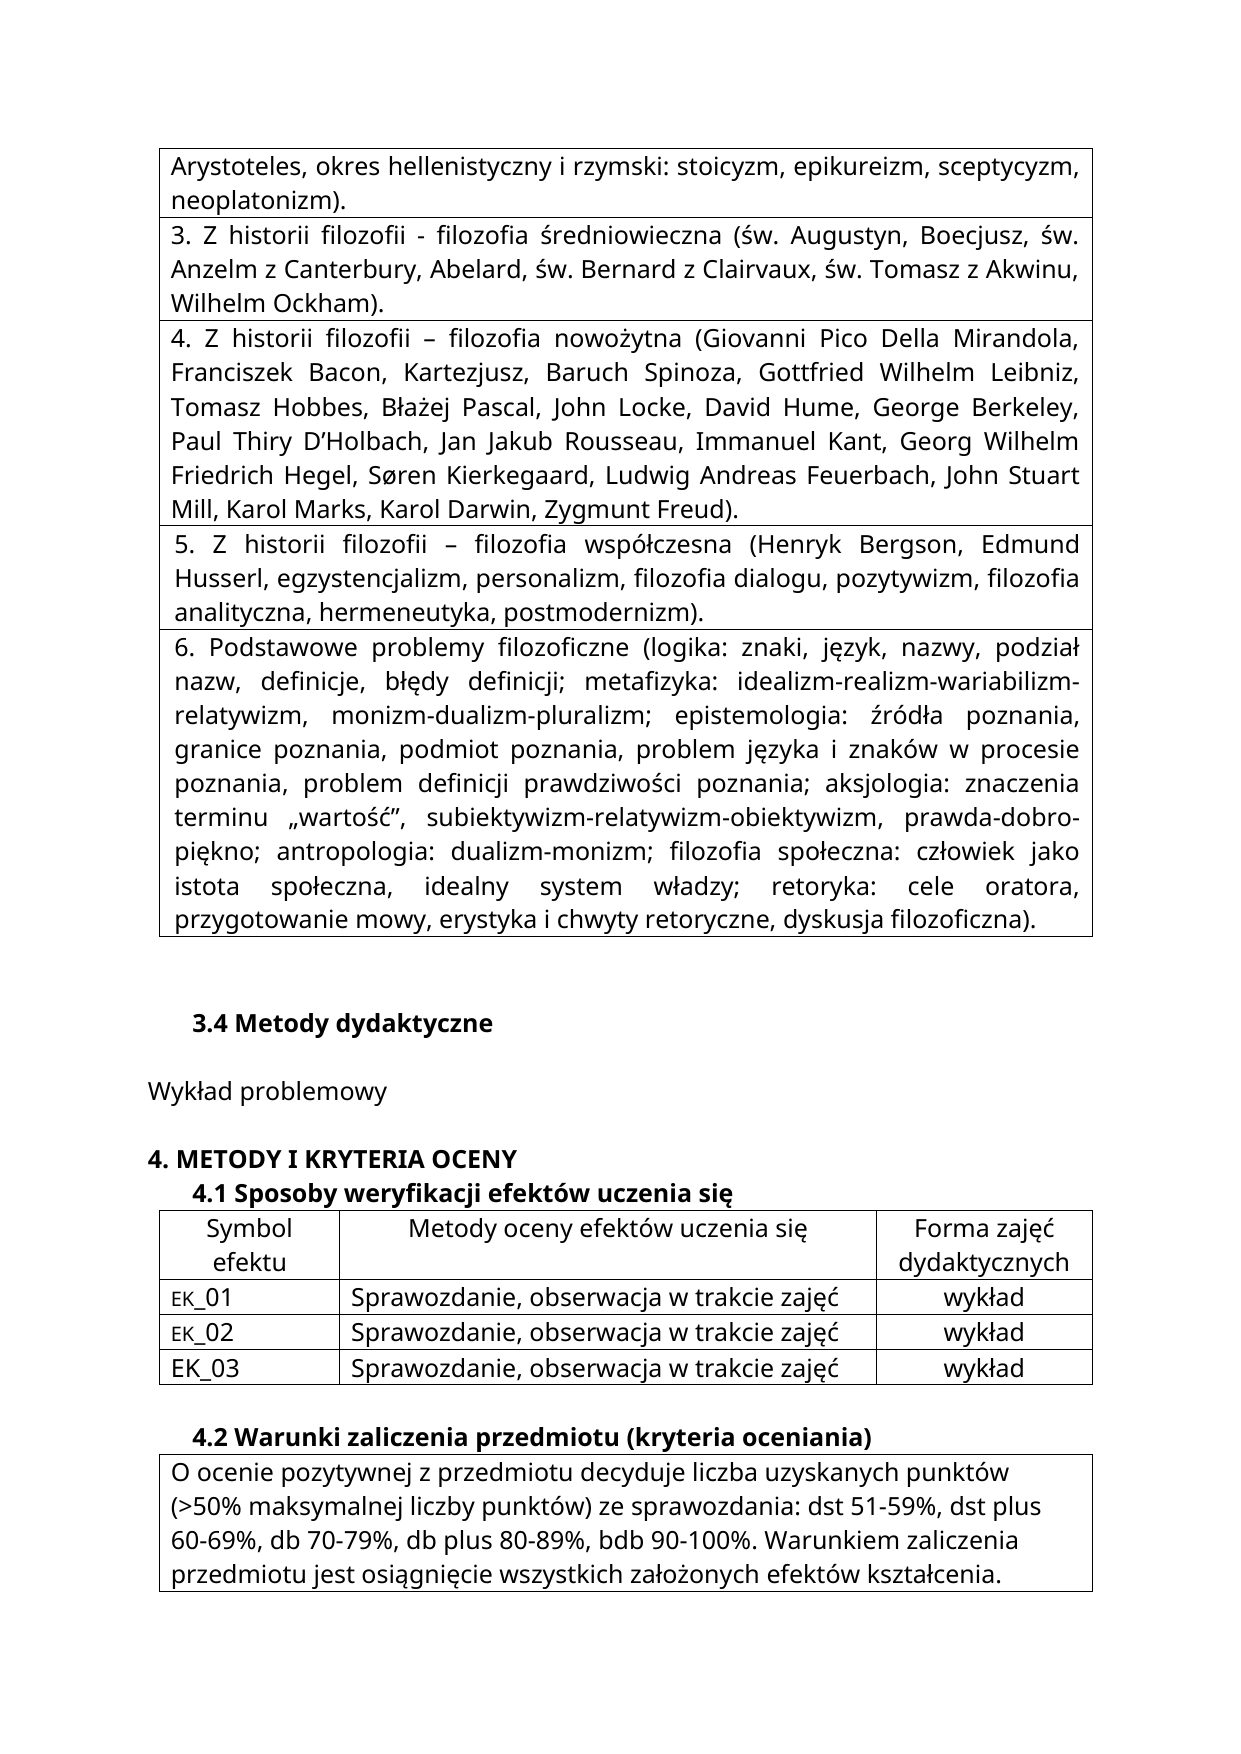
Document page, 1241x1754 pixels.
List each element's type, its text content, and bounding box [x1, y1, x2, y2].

text 3.4 Metody dydaktyczne [192, 1005, 1093, 1039]
table_cell wykład [877, 1350, 1092, 1384]
table_cell 6. Podstawowe problemy filozoficzne (logika: znaki, język, nazwy, podział nazw, definicje, błędy definicji; metafizyka: idealizm-realizm-wariabilizm-relatywizm, monizm-dualizm-pluralizm; epistemologia: źródła poznania, granice poznania, podmiot poznania, problem języka i znaków w procesie poznania, problem definicji prawdziwości poznania; aksjologia: znaczenia terminu „wartość”, subiektywizm-relatywizm-obiektywizm, prawda-dobro-piękno; antropologia: dualizm-monizm; filozofia społeczna: człowiek jako istota społeczna, idealny system władzy; retoryka: cele oratora, przygotowanie mowy, erystyka i chwyty retoryczne, dyskusja filozoficzna). [160, 630, 1092, 936]
table_cell Sprawozdanie, obserwacja w trakcie zajęć [340, 1350, 876, 1384]
table_cell Sprawozdanie, obserwacja w trakcie zajęć [340, 1280, 876, 1314]
table_header Metody oceny efektów uczenia się [340, 1211, 876, 1279]
text 4.2 Warunki zaliczenia przedmiotu (kryteria oceniania) [192, 1419, 1093, 1453]
table_cell Sprawozdanie, obserwacja w trakcie zajęć [340, 1315, 876, 1349]
table_header Symbol efektu [160, 1211, 339, 1279]
text Wykład problemowy [148, 1073, 1093, 1108]
text 4. METODY I KRYTERIA OCENY [148, 1142, 1093, 1176]
table_cell ek_02 [160, 1315, 339, 1349]
table_cell 5. Z historii filozofii – filozofia współczesna (Henryk Bergson, Edmund Husserl, egzystencjalizm, personalizm, filozofia dialogu, pozytywizm, filozofia analityczna, hermeneutyka, postmodernizm). [160, 526, 1092, 629]
table_cell 4. Z historii filozofii – filozofia nowożytna (Giovanni Pico Della Mirandola, Franciszek Bacon, Kartezjusz, Baruch Spinoza, Gottfried Wilhelm Leibniz, Tomasz Hobbes, Błażej Pascal, John Locke, David Hume, George Berkeley, Paul Thiry D’Holbach, Jan Jakub Rousseau, Immanuel Kant, Georg Wilhelm Friedrich Hegel, Søren Kierkegaard, Ludwig Andreas Feuerbach, John Stuart Mill, Karol Marks, Karol Darwin, Zygmunt Freud). [160, 321, 1092, 525]
table_cell wykład [877, 1315, 1092, 1349]
table_cell EK_03 [160, 1350, 339, 1384]
table_header O ocenie pozytywnej z przedmiotu decyduje liczba uzyskanych punktów (>50% maksymalnej liczby punktów) ze sprawozdania: dst 51-59%, dst plus 60-69%, db 70-79%, db plus 80-89%, bdb 90-100%. Warunkiem zaliczenia przedmiotu jest osiągnięcie wszystkich założonych efektów kształcenia. [160, 1455, 1092, 1591]
text 4.1 Sposoby weryfikacji efektów uczenia się [192, 1176, 1093, 1210]
table_cell ek_01 [160, 1280, 339, 1314]
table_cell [160, 149, 1092, 217]
table_header Forma zajęć dydaktycznych [877, 1211, 1092, 1279]
table_cell wykład [877, 1280, 1092, 1314]
table_cell 3. Z historii filozofii - filozofia średniowieczna (św. Augustyn, Boecjusz, św. Anzelm z Canterbury, Abelard, św. Bernard z Clairvaux, św. Tomasz z Akwinu, Wilhelm Ockham). [160, 218, 1092, 320]
